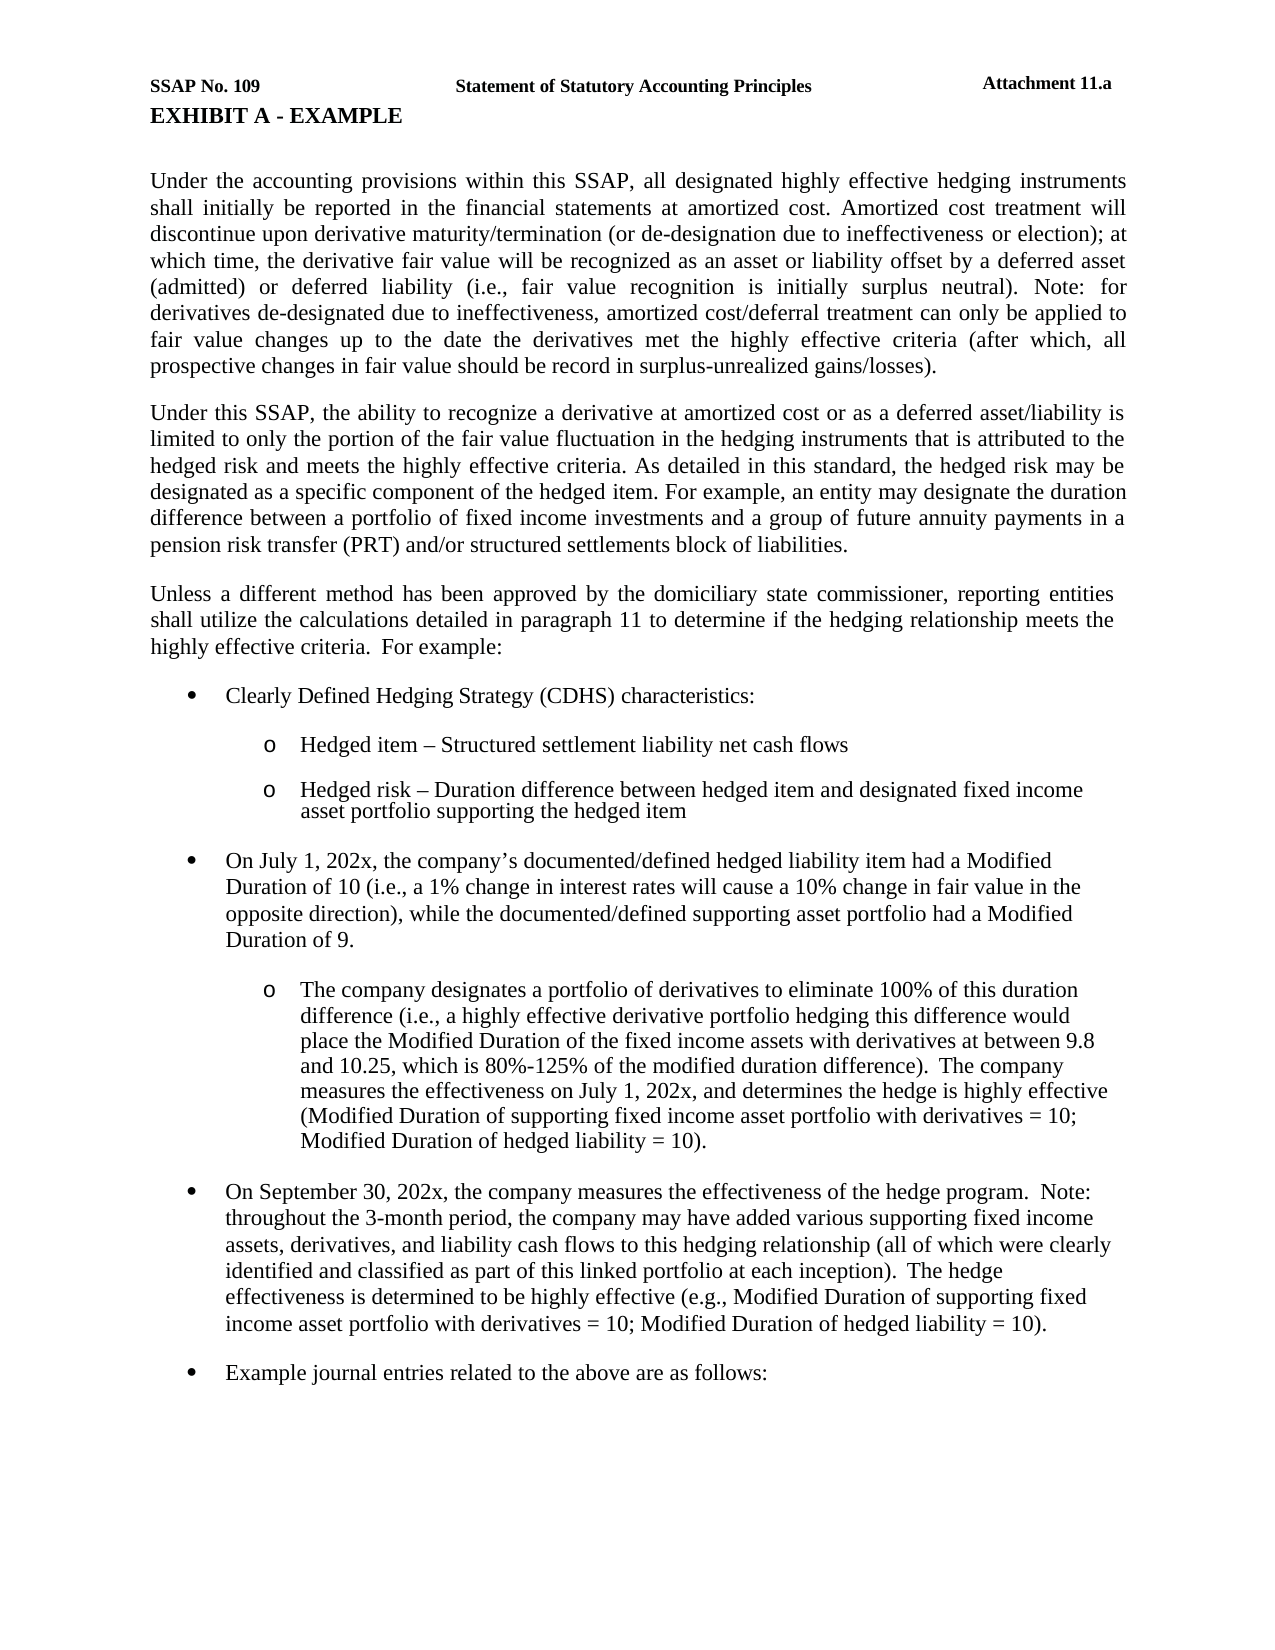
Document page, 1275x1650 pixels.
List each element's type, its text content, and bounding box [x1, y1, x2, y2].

text Under the accounting provisions within this SSAP, all designated highly effective hedging instruments shall initially be reported in the financial statements at amortized cost. Amortized cost treatment will discontinue upon derivative maturity/termination (or de-designation due to ineffectiveness or election); at which time, the derivative fair value will be recognized as an asset or liability offset by a deferred asset (admitted) or deferred liability (i.e., fair value recognition is initially surplus neutral). Note: for derivatives de-designated due to ineffectiveness, amortized cost/deferral treatment can only be applied to fair value changes up to the date the derivatives met the highly effective criteria (after which, all prospective changes in fair value should be record in surplus-unrealized gains/losses). [150, 168, 1127, 378]
list The company designates a portfolio of derivatives to eliminate 100% of this duration difference (i.e., a highly effective derivative portfolio hedging this difference would place the Modified Duration of the fixed income assets with derivatives at between 9.8 and 10.25, which is 80%-125% of the modified duration difference). The company measures the effectiveness on July 1, 202x, and determines the hedge is highly effective (Modified Duration of supporting fixed income asset portfolio with derivatives = 10; Modified Duration of hedged liability = 10). [262, 976, 1117, 1154]
list Hedged risk – Duration difference between hedged item and designated fixed income asset portfolio supporting the hedged item [262, 780, 1125, 823]
text Under this SSAP, the ability to recognize a derivative at amortized cost or as a deferred asset/liability is limited to only the portion of the fair value fluctuation in the hedging instruments that is attributed to the hedged risk and meets the highly effective criteria. As detailed in this standard, the hedged risk may be designated as a specific component of the hedged item. For example, an entity may designate the duration difference between a portfolio of fixed income investments and a group of future annuity payments in a pension risk transfer (PRT) and/or structured settlements block of liabilities. [150, 399, 1127, 557]
text Unless a different method has been approved by the domiciliary state commissioner, reporting entities shall utilize the calculations detailed in paragraph 11 to determine if the hedging relationship meets the highly effective criteria. For example: [150, 580, 1114, 659]
list On September 30, 202x, the company measures the effectiveness of the hedge program. Note: throughout the 3-month period, the company may have added various supporting fixed income assets, derivatives, and liability cash flows to this hedging relationship (all of which were clearly identified and classified as part of this linked portfolio at each inception). The hedge effectiveness is determined to be highly effective (e.g., Modified Duration of supporting fixed income asset portfolio with derivatives = 10; Modified Duration of hedged liability = 10). [188, 1178, 1121, 1336]
list Example journal entries related to the above are as follows: [188, 1359, 1162, 1385]
list On July 1, 202x, the company’s documented/defined hedged liability item had a Modified Duration of 10 (i.e., a 1% change in interest rates will cause a 10% change in fair value in the opposite direction), while the documented/defined supporting asset portfolio had a Modified Duration of 9. [188, 847, 1130, 952]
list Hedged item – Structured settlement liability net cash flows [263, 731, 1162, 759]
subtitle EXHIBIT A - EXAMPLE [150, 102, 1162, 129]
list Clearly Defined Hedging Strategy (CDHS) characteristics: [188, 682, 1162, 708]
